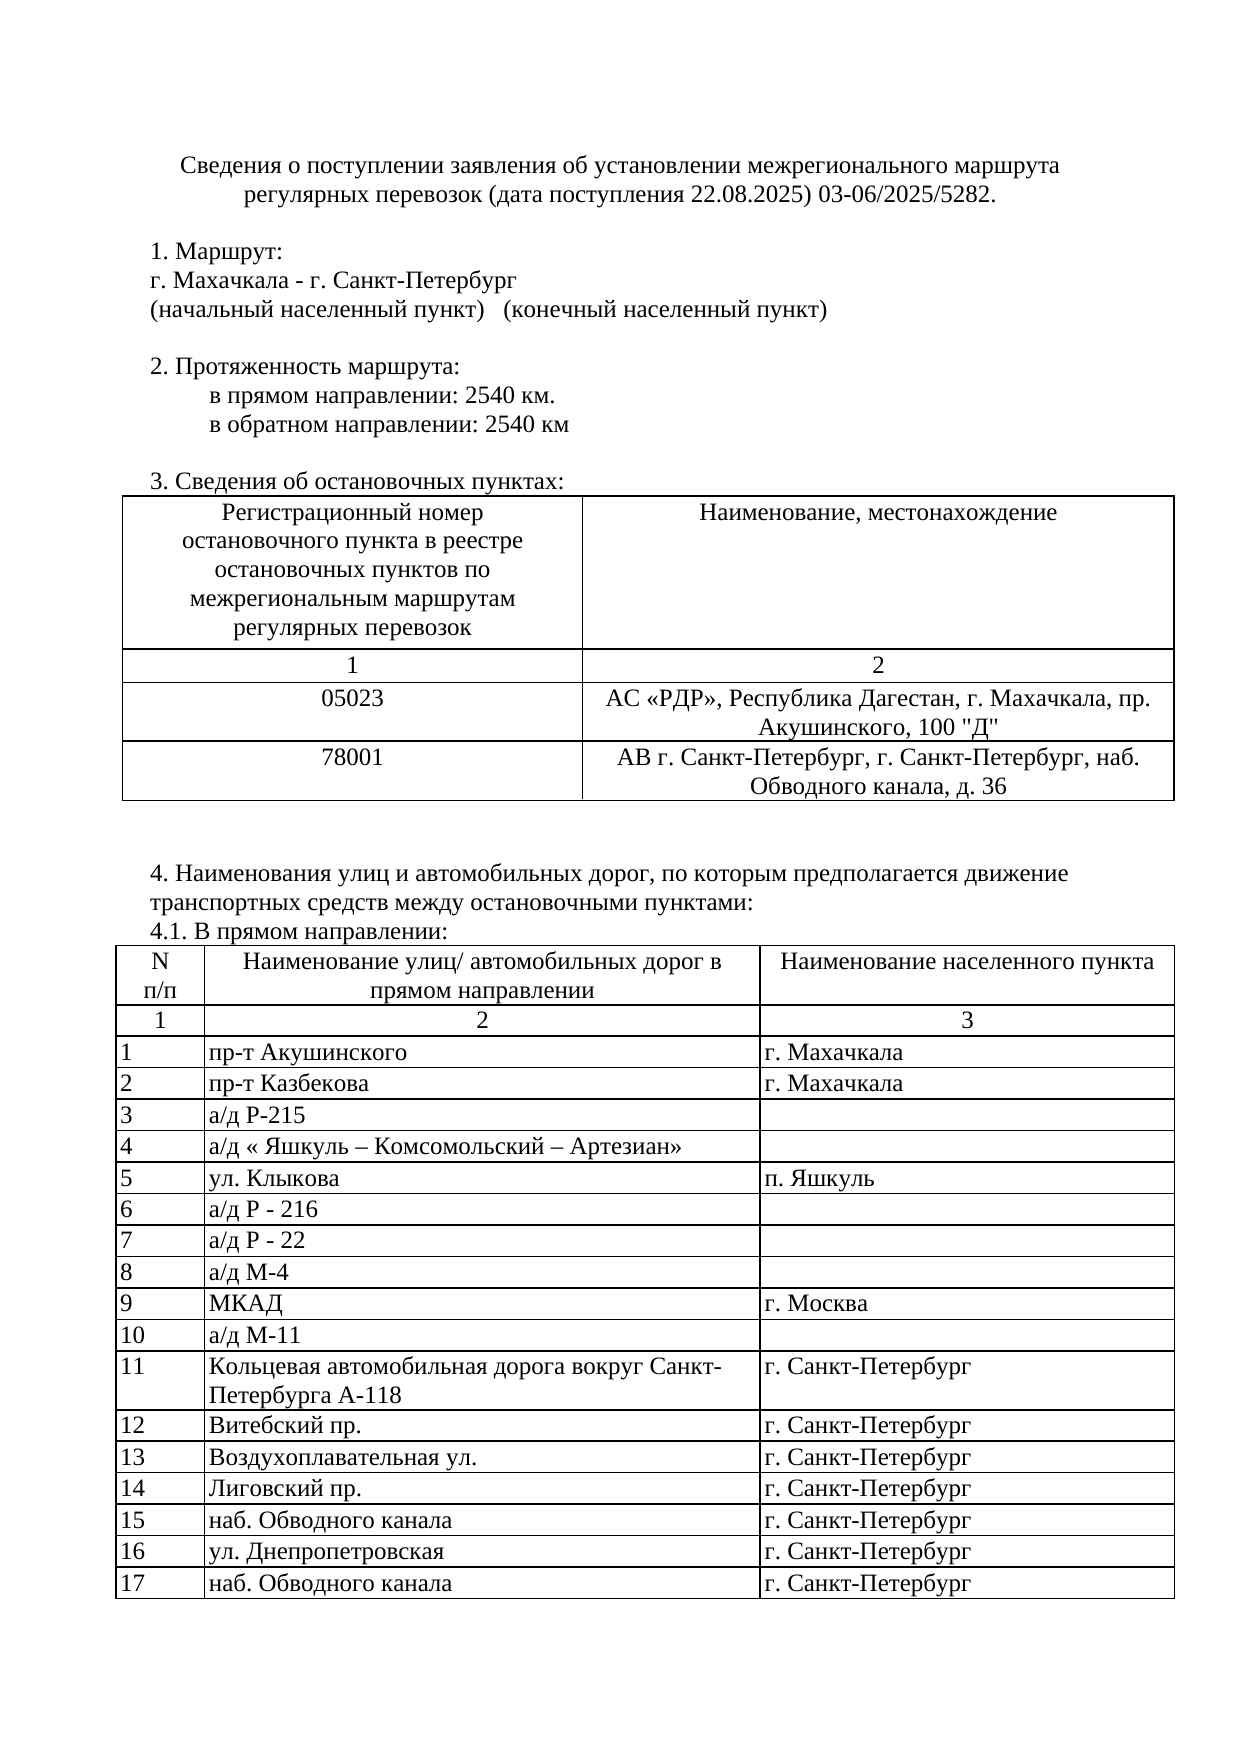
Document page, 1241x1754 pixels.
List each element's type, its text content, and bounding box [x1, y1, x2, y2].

table_cell ул. Днепропетровская [205, 1536, 759, 1566]
table_cell 1 [117, 1037, 204, 1067]
text 2. Протяженность маршрута: [150, 351, 1090, 380]
text 3. Сведения об остановочных пунктах: [150, 466, 1090, 495]
text г. Махачкала - г. Санкт-Петербург [150, 265, 1090, 294]
table_cell 6 [117, 1194, 204, 1224]
table_cell Кольцевая автомобильная дорога вокруг Санкт-Петербурга А-118 [205, 1352, 759, 1409]
table_cell 7 [117, 1226, 204, 1256]
text Сведения о поступлении заявления об установлении межрегионального маршрута регулярных перевозок (дата поступления 22.08.2025) 03-06/2025/5282. [150, 150, 1090, 207]
table_cell г. Санкт-Петербург [761, 1473, 1174, 1503]
table_cell ул. Клыкова [205, 1163, 759, 1193]
table_cell 1 [117, 1006, 204, 1035]
table_cell 14 [117, 1473, 204, 1503]
table_cell а/д Р - 22 [205, 1226, 759, 1256]
table_cell [761, 1257, 1174, 1287]
table_cell АС «РДР», Республика Дагестан, г. Махачкала, пр. Акушинского, 100 "Д" [583, 683, 1173, 740]
table_cell г. Махачкала [761, 1068, 1174, 1098]
table_cell АВ г. Санкт-Петербург, г. Санкт-Петербург, наб. Обводного канала, д. 36 [583, 742, 1173, 799]
table_cell 12 [117, 1411, 204, 1440]
table_header Наименование улиц/ автомобильных дорог в прямом направлении [205, 946, 759, 1004]
table_cell [761, 1226, 1174, 1256]
table_cell а/д М-4 [205, 1257, 759, 1287]
table_cell пр-т Акушинского [205, 1037, 759, 1067]
table_header N п/п [117, 946, 204, 1004]
table_cell [761, 1320, 1174, 1350]
table_cell 3 [761, 1006, 1174, 1035]
table_cell 78001 [123, 742, 582, 799]
table_cell 11 [117, 1352, 204, 1409]
table_cell [761, 1100, 1174, 1130]
table_cell [761, 1131, 1174, 1161]
table_cell наб. Обводного канала [205, 1505, 759, 1535]
table_cell г. Санкт-Петербург [761, 1505, 1174, 1535]
table_cell пр-т Казбекова [205, 1068, 759, 1098]
table_cell а/д « Яшкуль – Комсомольский – Артезиан» [205, 1131, 759, 1161]
table_cell 4 [117, 1131, 204, 1161]
text в обратном направлении: 2540 км [150, 409, 1090, 437]
text 4. Наименования улиц и автомобильных дорог, по которым предполагается движение транспортных средств между остановочными пунктами: [150, 858, 1090, 916]
table_header Регистрационный номер остановочного пункта в реестре остановочных пунктов по межрегиональным маршрутам регулярных перевозок [123, 497, 582, 648]
table_cell г. Санкт-Петербург [761, 1568, 1174, 1598]
table_cell 05023 [123, 683, 582, 740]
table_header Наименование населенного пункта [761, 946, 1174, 1004]
table_cell п. Яшкуль [761, 1163, 1174, 1193]
table_header Наименование, местонахождение [583, 497, 1173, 648]
table_cell 16 [117, 1536, 204, 1566]
text 4.1. В прямом направлении: [150, 916, 1090, 945]
table_cell 9 [117, 1289, 204, 1318]
table_cell Витебский пр. [205, 1411, 759, 1440]
text 1. Маршрут: [150, 236, 1090, 265]
table_cell г. Санкт-Петербург [761, 1411, 1174, 1440]
table_cell МКАД [205, 1289, 759, 1318]
table_cell 2 [117, 1068, 204, 1098]
table_cell г. Санкт-Петербург [761, 1442, 1174, 1472]
table_cell 2 [583, 650, 1173, 681]
table_cell 13 [117, 1442, 204, 1472]
table_cell г. Санкт-Петербург [761, 1352, 1174, 1409]
text в прямом направлении: 2540 км. [150, 380, 1090, 409]
table_cell 10 [117, 1320, 204, 1350]
text (начальный населенный пункт) (конечный населенный пункт) [150, 294, 1090, 322]
table_cell 15 [117, 1505, 204, 1535]
table_cell [761, 1194, 1174, 1224]
table_cell 3 [117, 1100, 204, 1130]
table_cell наб. Обводного канала [205, 1568, 759, 1598]
table_cell г. Москва [761, 1289, 1174, 1318]
table_cell 5 [117, 1163, 204, 1193]
table_cell а/д Р - 216 [205, 1194, 759, 1224]
table_cell 1 [123, 650, 582, 681]
table_cell 8 [117, 1257, 204, 1287]
table_cell 2 [205, 1006, 759, 1035]
table_cell г. Махачкала [761, 1037, 1174, 1067]
table_cell Лиговский пр. [205, 1473, 759, 1503]
table_cell а/д М-11 [205, 1320, 759, 1350]
table_cell 17 [117, 1568, 204, 1598]
table_cell г. Санкт-Петербург [761, 1536, 1174, 1566]
table_cell Воздухоплавательная ул. [205, 1442, 759, 1472]
table_cell а/д Р-215 [205, 1100, 759, 1130]
